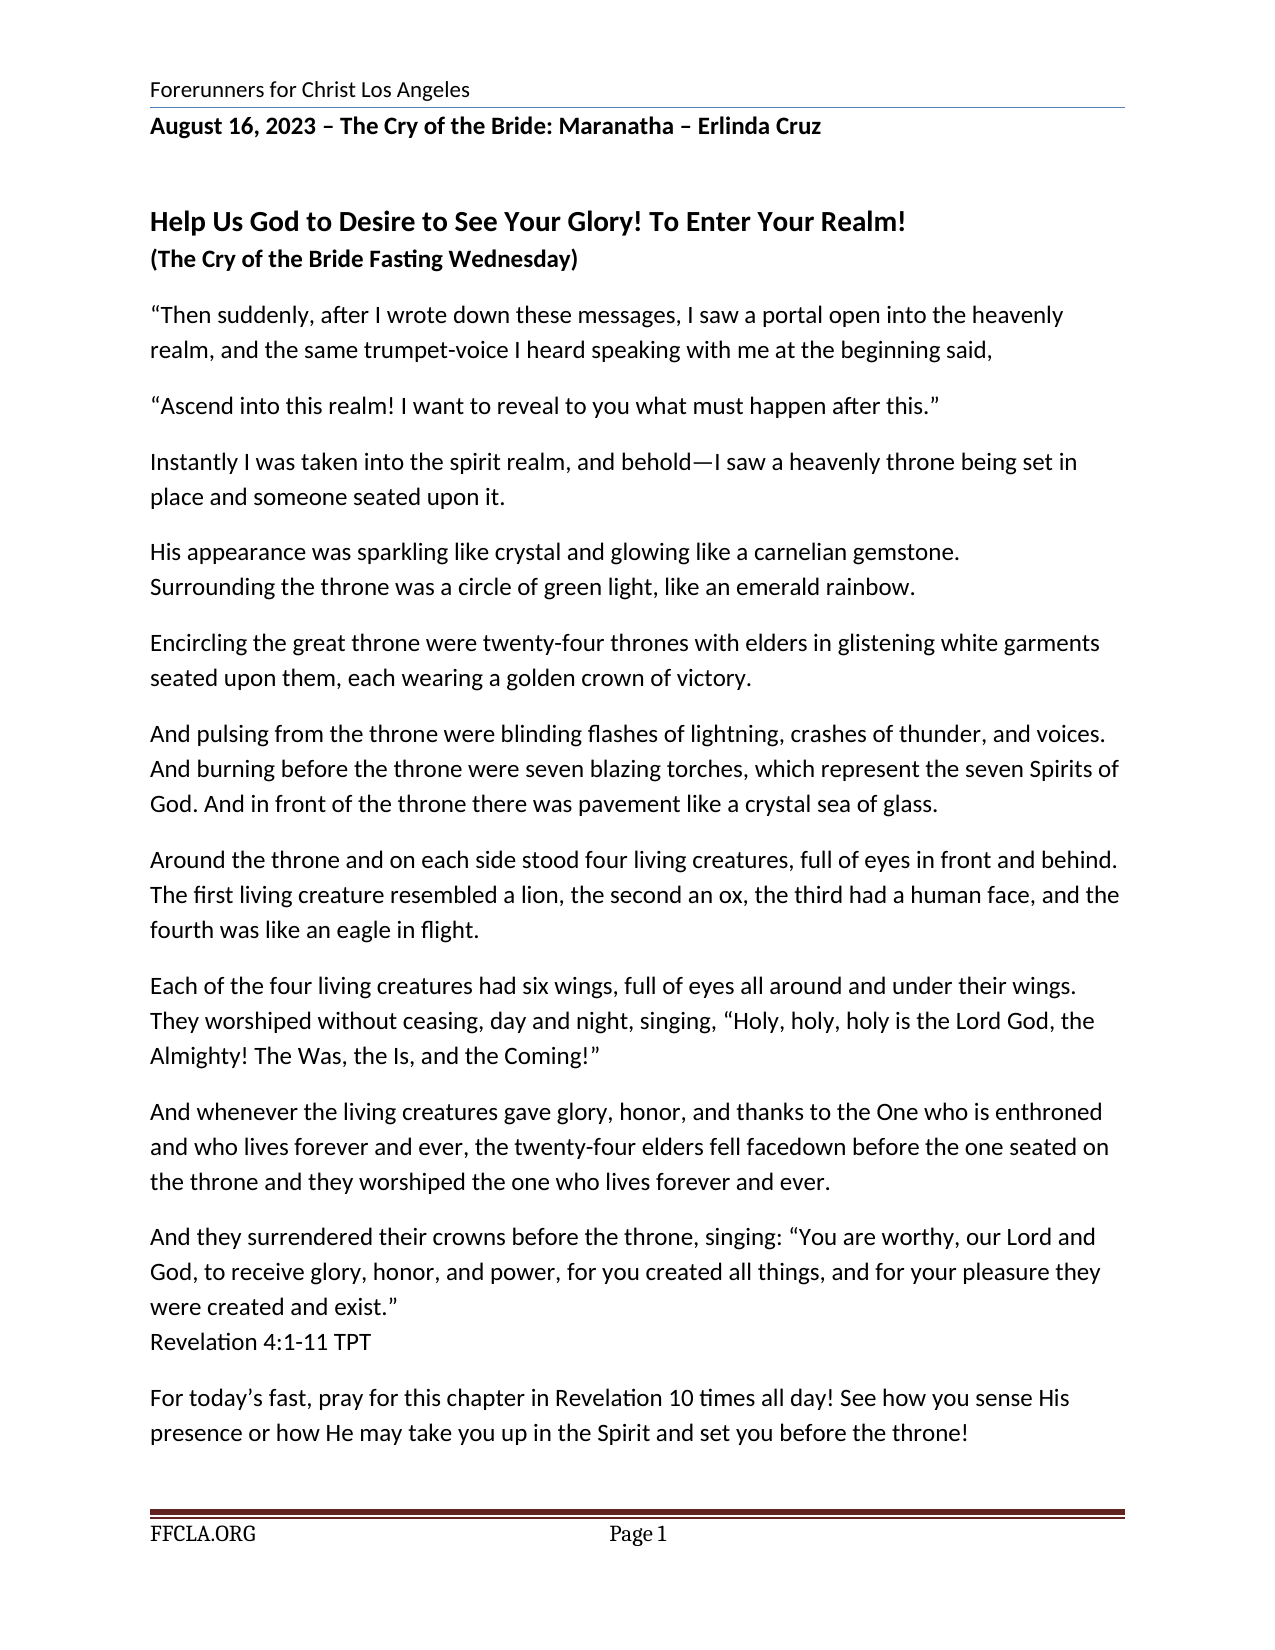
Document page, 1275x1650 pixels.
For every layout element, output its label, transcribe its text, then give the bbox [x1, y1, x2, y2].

text His appearance was sparkling like crystal and glowing like a carnelian gemstone. Surrounding the throne was a circle of green light, like an emerald rainbow. [150, 536, 1125, 602]
text “Then suddenly, after I wrote down these messages, I saw a portal open into the heavenly realm, and the same trumpet-voice I heard speaking with me at the beginning said, [150, 299, 1125, 364]
text Instantly I was taken into the spirit realm, and behold—I saw a heavenly throne being set in place and someone seated upon it. [150, 446, 1125, 511]
text Each of the four living creatures had six wings, full of eyes all around and under their wings. They worshiped without ceasing, day and night, singing, “Holy, holy, holy is the Lord God, the Almighty! The Was, the Is, and the Coming!” [150, 970, 1125, 1070]
text “Ascend into this realm! I want to reveal to you what must happen after this.” [150, 390, 1125, 420]
text And pulsing from the throne were blinding flashes of lightning, crashes of thunder, and voices. And burning before the throne were seven blazing torches, which represent the seven Spirits of God. And in front of the throne there was pavement like a crystal sea of glass. [150, 718, 1125, 819]
text Around the throne and on each side stood four living creatures, full of eyes in front and behind. The first living creature resembled a lion, the second an ox, the third had a human face, and the fourth was like an eagle in flight. [150, 844, 1125, 944]
text For today’s fast, pray for this chapter in Revelation 10 times all day! See how you sense His presence or how He may take you up in the Spirit and set you before the throne! [150, 1382, 1125, 1448]
text Encircling the great throne were twenty-four thrones with elders in glistening white garments seated upon them, each wearing a golden crown of victory. [150, 627, 1125, 693]
text And they surrendered their crowns before the throne, singing: “You are worthy, our Lord and God, to receive glory, honor, and power, for you created all things, and for your pleasure they were created and exist.” Revelation 4:1-11 TPT [150, 1221, 1125, 1357]
text Help Us God to Desire to See Your Glory! To Enter Your Realm! (The Cry of the Bride Fasting Wednesday) [150, 203, 1125, 274]
text And whenever the living creatures gave glory, honor, and thanks to the One who is enthroned and who lives forever and ever, the twenty-four elders fell facedown before the one seated on the throne and they worshiped the one who lives forever and ever. [150, 1096, 1125, 1196]
